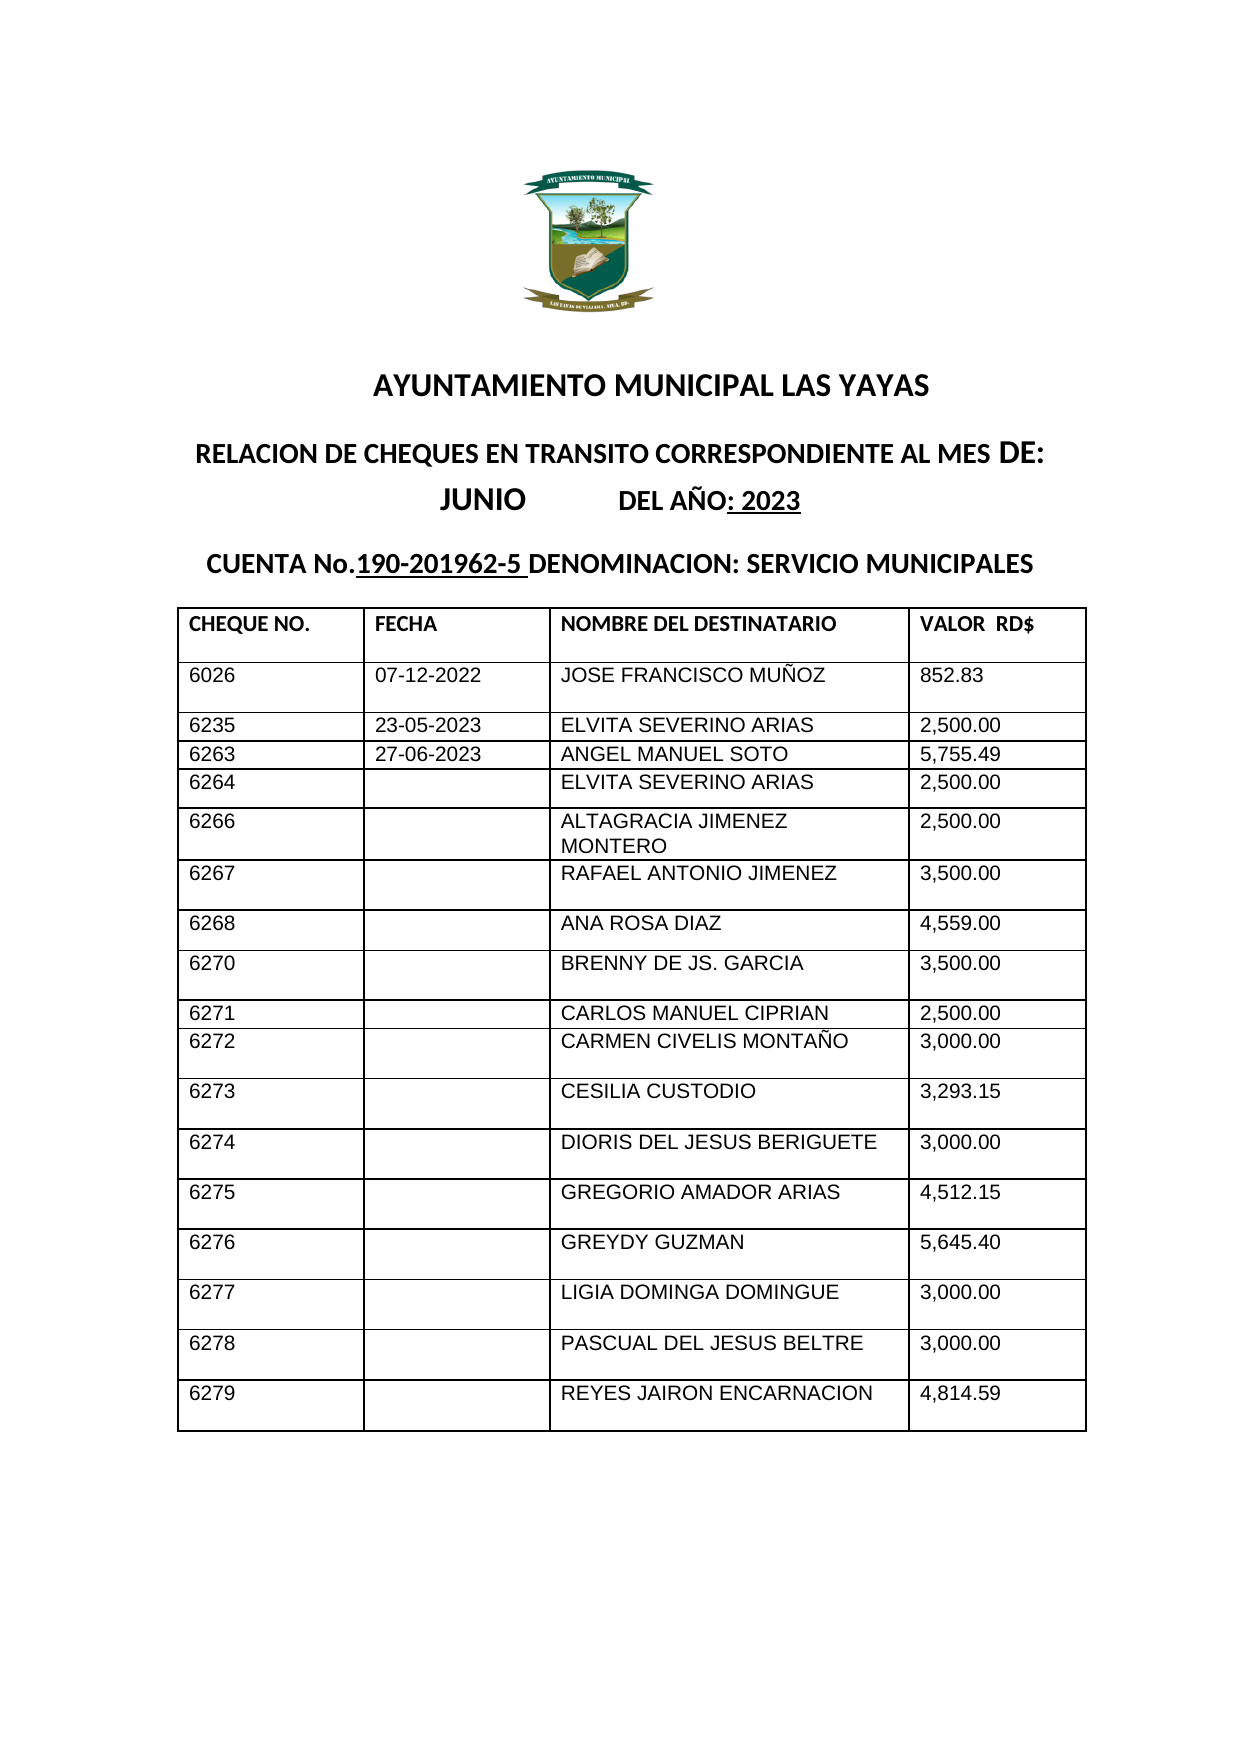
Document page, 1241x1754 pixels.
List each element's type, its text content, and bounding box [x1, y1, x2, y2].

table_cell [365, 809, 549, 859]
table_cell 6264 [179, 770, 363, 807]
table_cell 4,814.59 [910, 1381, 1085, 1430]
table_cell 2,500.00 [910, 1001, 1085, 1027]
table_cell ELVITA SEVERINO ARIAS [551, 713, 908, 740]
table_header CHEQUE NO. [179, 609, 363, 662]
table_cell 6270 [179, 951, 363, 999]
table_cell LIGIA DOMINGA DOMINGUE [551, 1280, 908, 1329]
table_cell JOSE FRANCISCO MUÑOZ [551, 663, 908, 712]
table_cell ANA ROSA DIAZ [551, 911, 908, 949]
table_cell 6263 [179, 742, 363, 768]
table_cell PASCUAL DEL JESUS BELTRE [551, 1330, 908, 1379]
table_cell 6276 [179, 1230, 363, 1278]
table_cell [365, 1280, 549, 1329]
table_cell CARMEN CIVELIS MONTAÑO [551, 1029, 908, 1078]
table_cell 07-12-2022 [365, 663, 549, 712]
table_cell 4,559.00 [910, 911, 1085, 949]
table_cell 3,500.00 [910, 861, 1085, 909]
table_cell 6273 [179, 1079, 363, 1128]
table_header FECHA [365, 609, 549, 662]
table_cell [365, 1079, 549, 1128]
picture [492, 147, 682, 337]
table_cell 3,293.15 [910, 1079, 1085, 1128]
table_cell 3,000.00 [910, 1330, 1085, 1379]
table_cell 3,000.00 [910, 1130, 1085, 1178]
table_cell 6026 [179, 663, 363, 712]
table_cell ALTAGRACIA JIMENEZ MONTERO [551, 809, 908, 859]
table_cell CARLOS MANUEL CIPRIAN [551, 1001, 908, 1027]
table_cell GREYDY GUZMAN [551, 1230, 908, 1278]
table_cell 3,000.00 [910, 1029, 1085, 1078]
table_cell RAFAEL ANTONIO JIMENEZ [551, 861, 908, 909]
table_cell 3,000.00 [910, 1280, 1085, 1329]
table_cell [365, 951, 549, 999]
table_cell 5,645.40 [910, 1230, 1085, 1278]
table_cell 6277 [179, 1280, 363, 1329]
table_cell DIORIS DEL JESUS BERIGUETE [551, 1130, 908, 1178]
table_cell 27-06-2023 [365, 742, 549, 768]
table_header VALOR RD$ [910, 609, 1085, 662]
table_cell [365, 1001, 549, 1027]
table_cell 6266 [179, 809, 363, 859]
table_cell GREGORIO AMADOR ARIAS [551, 1180, 908, 1228]
table_cell 6235 [179, 713, 363, 740]
table_cell BRENNY DE JS. GARCIA [551, 951, 908, 999]
table_cell ANGEL MANUEL SOTO [551, 742, 908, 768]
table_cell 6278 [179, 1330, 363, 1379]
table_cell CESILIA CUSTODIO [551, 1079, 908, 1128]
table_cell [365, 861, 549, 909]
table_cell 23-05-2023 [365, 713, 549, 740]
text AYUNTAMIENTO MUNICIPAL LAS YAYAS [177, 363, 1063, 404]
table_cell 6268 [179, 911, 363, 949]
table_cell 6274 [179, 1130, 363, 1178]
table_cell [365, 911, 549, 949]
text CUENTA No.190-201962-5 DENOMINACION: SERVICIO MUNICIPALES [177, 546, 1063, 581]
table_cell 5,755.49 [910, 742, 1085, 768]
table_cell 2,500.00 [910, 770, 1085, 807]
table_cell 2,500.00 [910, 713, 1085, 740]
table_cell ELVITA SEVERINO ARIAS [551, 770, 908, 807]
table_cell 6267 [179, 861, 363, 909]
table_cell 6279 [179, 1381, 363, 1430]
table_cell 4,512.15 [910, 1180, 1085, 1228]
table_cell [365, 1130, 549, 1178]
table_cell [365, 1029, 549, 1078]
table_cell REYES JAIRON ENCARNACION [551, 1381, 908, 1430]
table_cell 3,500.00 [910, 951, 1085, 999]
table_cell [365, 1330, 549, 1379]
table_cell 6275 [179, 1180, 363, 1228]
table_cell [365, 770, 549, 807]
table_cell 6272 [179, 1029, 363, 1078]
text RELACION DE CHEQUES EN TRANSITO CORRESPONDIENTE AL MES DE: JUNIO DEL AÑO: 2023 [177, 431, 1063, 519]
table_cell [365, 1230, 549, 1278]
table_cell 6271 [179, 1001, 363, 1027]
table_header NOMBRE DEL DESTINATARIO [551, 609, 908, 662]
table_cell [365, 1381, 549, 1430]
table_cell 852.83 [910, 663, 1085, 712]
table_cell [365, 1180, 549, 1228]
table_cell 2,500.00 [910, 809, 1085, 859]
